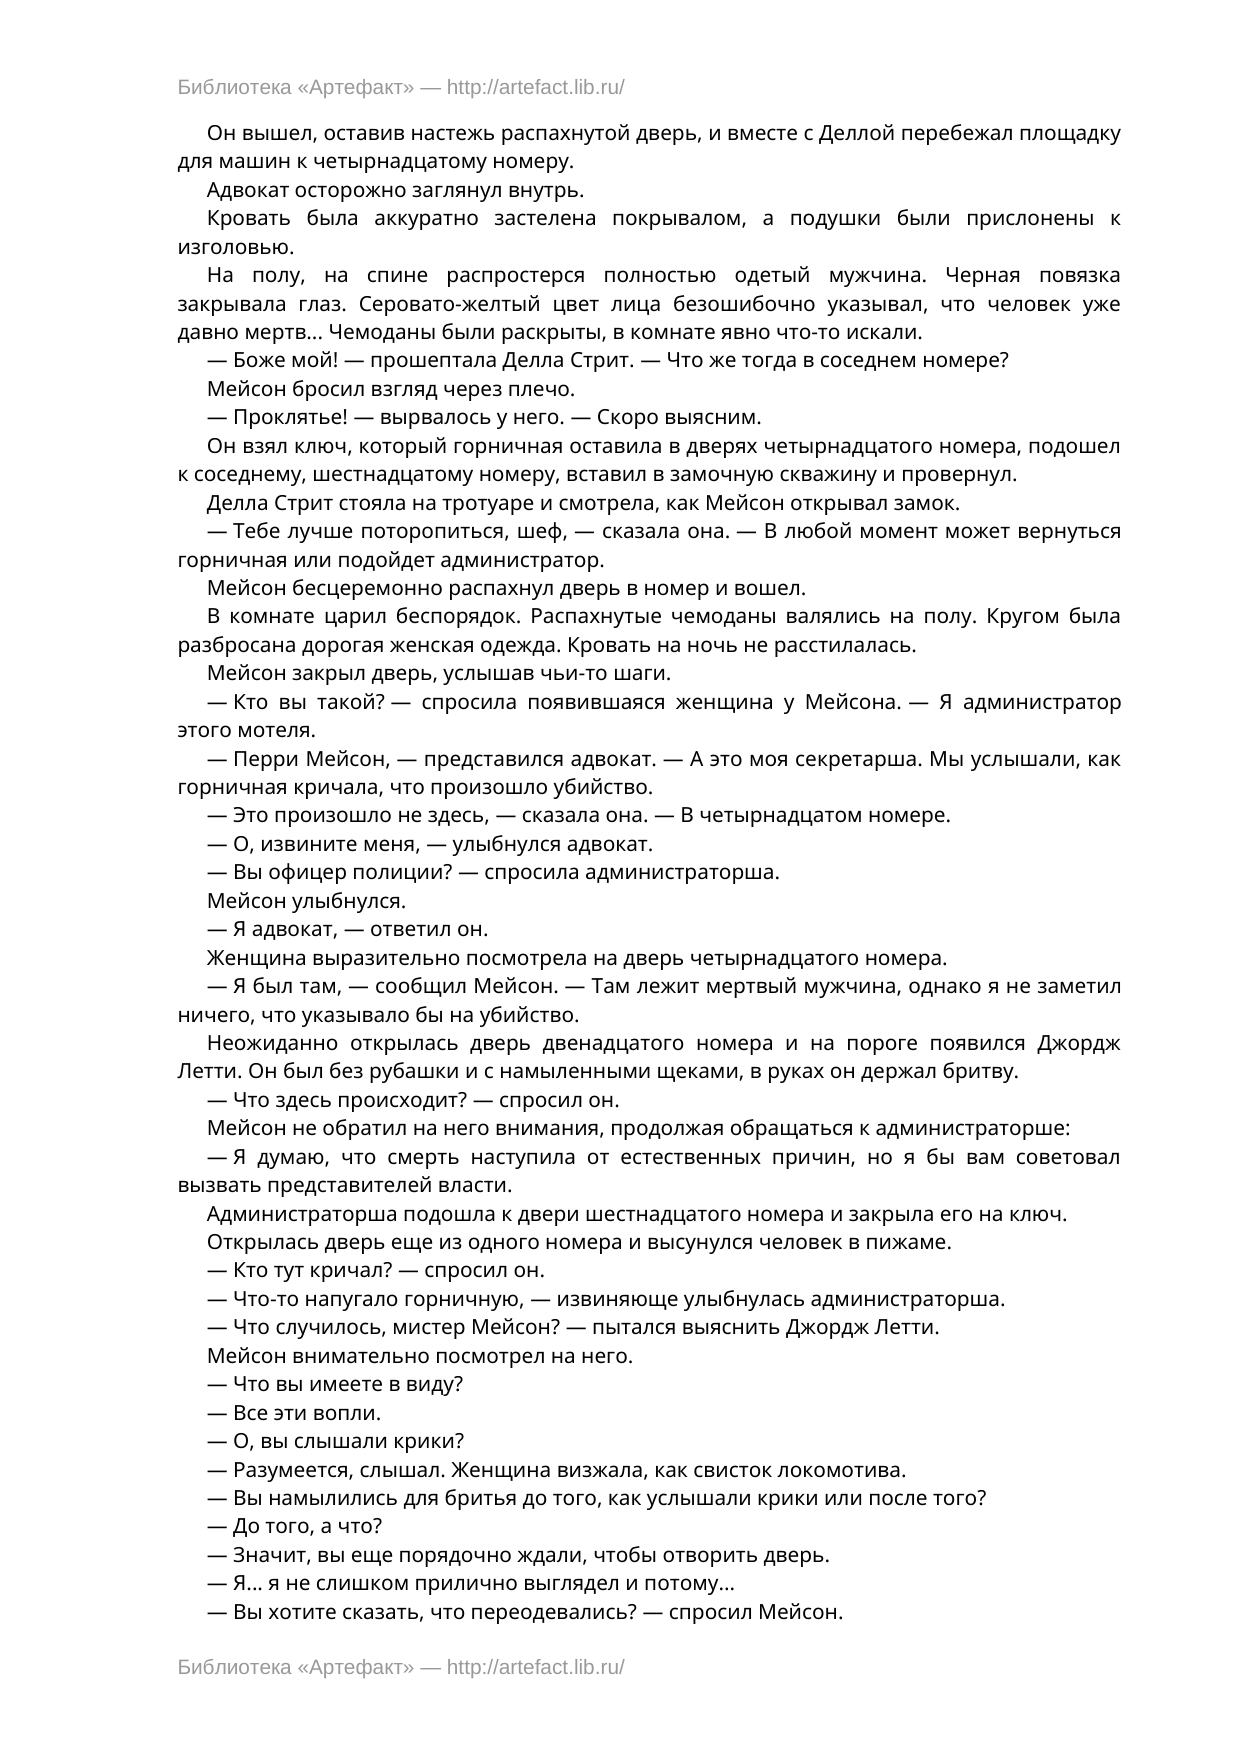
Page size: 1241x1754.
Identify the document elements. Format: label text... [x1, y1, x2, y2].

text Он вышел, оставив настежь распахнутой дверь, и вместе с Деллой перебежал площадку для машин к четырнадцатому номеру. [177, 118, 1122, 175]
text Он взял ключ, который горничная оставила в дверях четырнадцатого номера, подошел к соседнему, шестнадцатому номеру, вставил в замочную скважину и провернул. [177, 431, 1122, 488]
text Мейсон бросил взгляд через плечо. [177, 374, 1122, 402]
text — Что случилось, мистер Мейсон? — пытался выяснить Джордж Летти. [177, 1312, 1122, 1341]
text — Перри Мейсон, — представился адвокат. — А это моя секретарша. Мы услышали, как горничная кричала, что произошло убийство. [177, 744, 1122, 801]
text — Я был там, — сообщил Мейсон. — Там лежит мертвый мужчина, однако я не заметил ничего, что указывало бы на убийство. [177, 971, 1122, 1028]
text — Кто тут кричал? — спросил он. [177, 1256, 1122, 1284]
text В комнате царил беспорядок. Распахнутые чемоданы валялись на полу. Кругом была разбросана дорогая женская одежда. Кровать на ночь не расстилалась. [177, 602, 1122, 658]
text Неожиданно открылась дверь двенадцатого номера и на пороге появился Джордж Летти. Он был без рубашки и с намыленными щеками, в руках он держал бритву. [177, 1028, 1122, 1085]
text Мейсон улыбнулся. [177, 886, 1122, 914]
text — Я адвокат, — ответил он. [177, 914, 1122, 943]
text — Вы намылились для бритья до того, как услышали крики или после того? [177, 1483, 1122, 1512]
text Женщина выразительно посмотрела на дверь четырнадцатого номера. [177, 943, 1122, 971]
text — Проклятье! — вырвалось у него. — Скоро выясним. [177, 402, 1122, 431]
text Мейсон закрыл дверь, услышав чьи-то шаги. [177, 658, 1122, 687]
text — Тебе лучше поторопиться, шеф, — сказала она. — В любой момент может вернуться горничная или подойдет администратор. [177, 516, 1122, 573]
text Администраторша подошла к двери шестнадцатого номера и закрыла его на ключ. [177, 1199, 1122, 1227]
text Открылась дверь еще из одного номера и высунулся человек в пижаме. [177, 1227, 1122, 1256]
text — Вы офицер полиции? — спросила администраторша. [177, 857, 1122, 886]
text — Это произошло не здесь, — сказала она. — В четырнадцатом номере. [177, 801, 1122, 829]
text Мейсон бесцеремонно распахнул дверь в номер и вошел. [177, 573, 1122, 602]
text — Боже мой! — прошептала Делла Стрит. — Что же тогда в соседнем номере? [177, 346, 1122, 374]
text Мейсон не обратил на него внимания, продолжая обращаться к администраторше: [177, 1113, 1122, 1142]
text — Я... я не слишком прилично выглядел и потому... [177, 1568, 1122, 1597]
text — Я думаю, что смерть наступила от естественных причин, но я бы вам советовал вызвать представителей власти. [177, 1142, 1122, 1199]
text — Разумеется, слышал. Женщина визжала, как свисток локомотива. [177, 1455, 1122, 1483]
text Делла Стрит стояла на тротуаре и смотрела, как Мейсон открывал замок. [177, 488, 1122, 516]
text — До того, а что? [177, 1512, 1122, 1540]
text — Что вы имеете в виду? [177, 1369, 1122, 1398]
text — Что здесь происходит? — спросил он. [177, 1085, 1122, 1113]
text — О, извините меня, — улыбнулся адвокат. [177, 829, 1122, 857]
text — Значит, вы еще порядочно ждали, чтобы отворить дверь. [177, 1540, 1122, 1568]
text — Все эти вопли. [177, 1398, 1122, 1426]
text Мейсон внимательно посмотрел на него. [177, 1341, 1122, 1369]
text Адвокат осторожно заглянул внутрь. [177, 175, 1122, 203]
text — Вы хотите сказать, что переодевались? — спросил Мейсон. [177, 1597, 1122, 1625]
text — Кто вы такой? — спросила появившаяся женщина у Мейсона. — Я администратор этого мотеля. [177, 687, 1122, 744]
text — О, вы слышали крики? [177, 1426, 1122, 1455]
text На полу, на спине распростерся полностью одетый мужчина. Черная повязка закрывала глаз. Серовато-желтый цвет лица безошибочно указывал, что человек уже давно мертв... Чемоданы были раскрыты, в комнате явно что-то искали. [177, 260, 1122, 346]
text — Что-то напугало горничную, — извиняюще улыбнулась администраторша. [177, 1284, 1122, 1312]
text Кровать была аккуратно застелена покрывалом, а подушки были прислонены к изголовью. [177, 203, 1122, 260]
